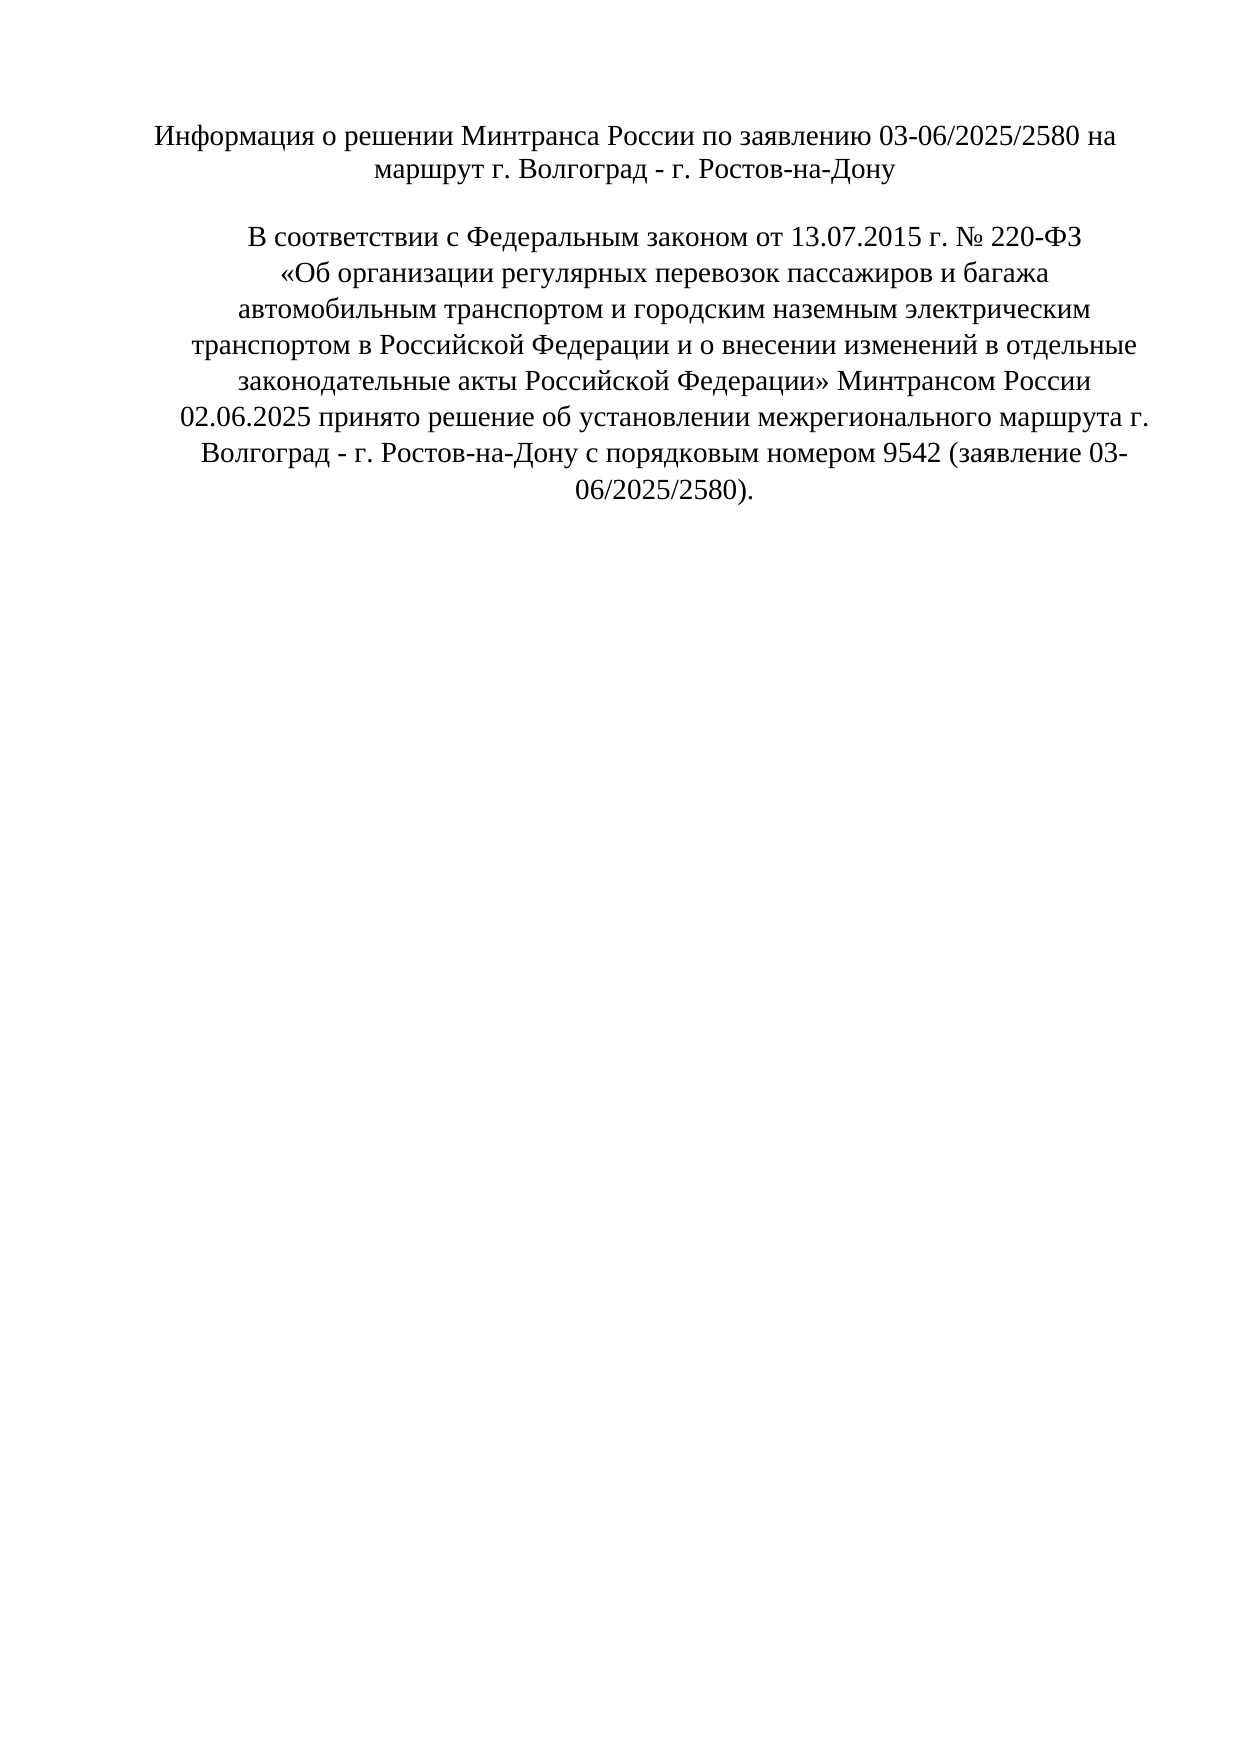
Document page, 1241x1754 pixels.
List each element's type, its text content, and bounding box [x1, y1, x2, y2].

text Информация о решении Минтранса России по заявлению 03-06/2025/2580 на маршрут г. Волгоград - г. Ростов-на-Дону [118, 118, 1152, 185]
text В соответствии с Федеральным законом от 13.07.2015 г. № 220-ФЗ «Об организации регулярных перевозок пассажиров и багажа автомобильным транспортом и городским наземным электрическим транспортом в Российской Федерации и о внесении изменений в отдельные законодательные акты Российской Федерации» Минтрансом России 02.06.2025 принято решение об установлении межрегионального маршрута г. Волгоград - г. Ростов-на-Дону с порядковым номером 9542 (заявление 03-06/2025/2580). [177, 219, 1152, 505]
